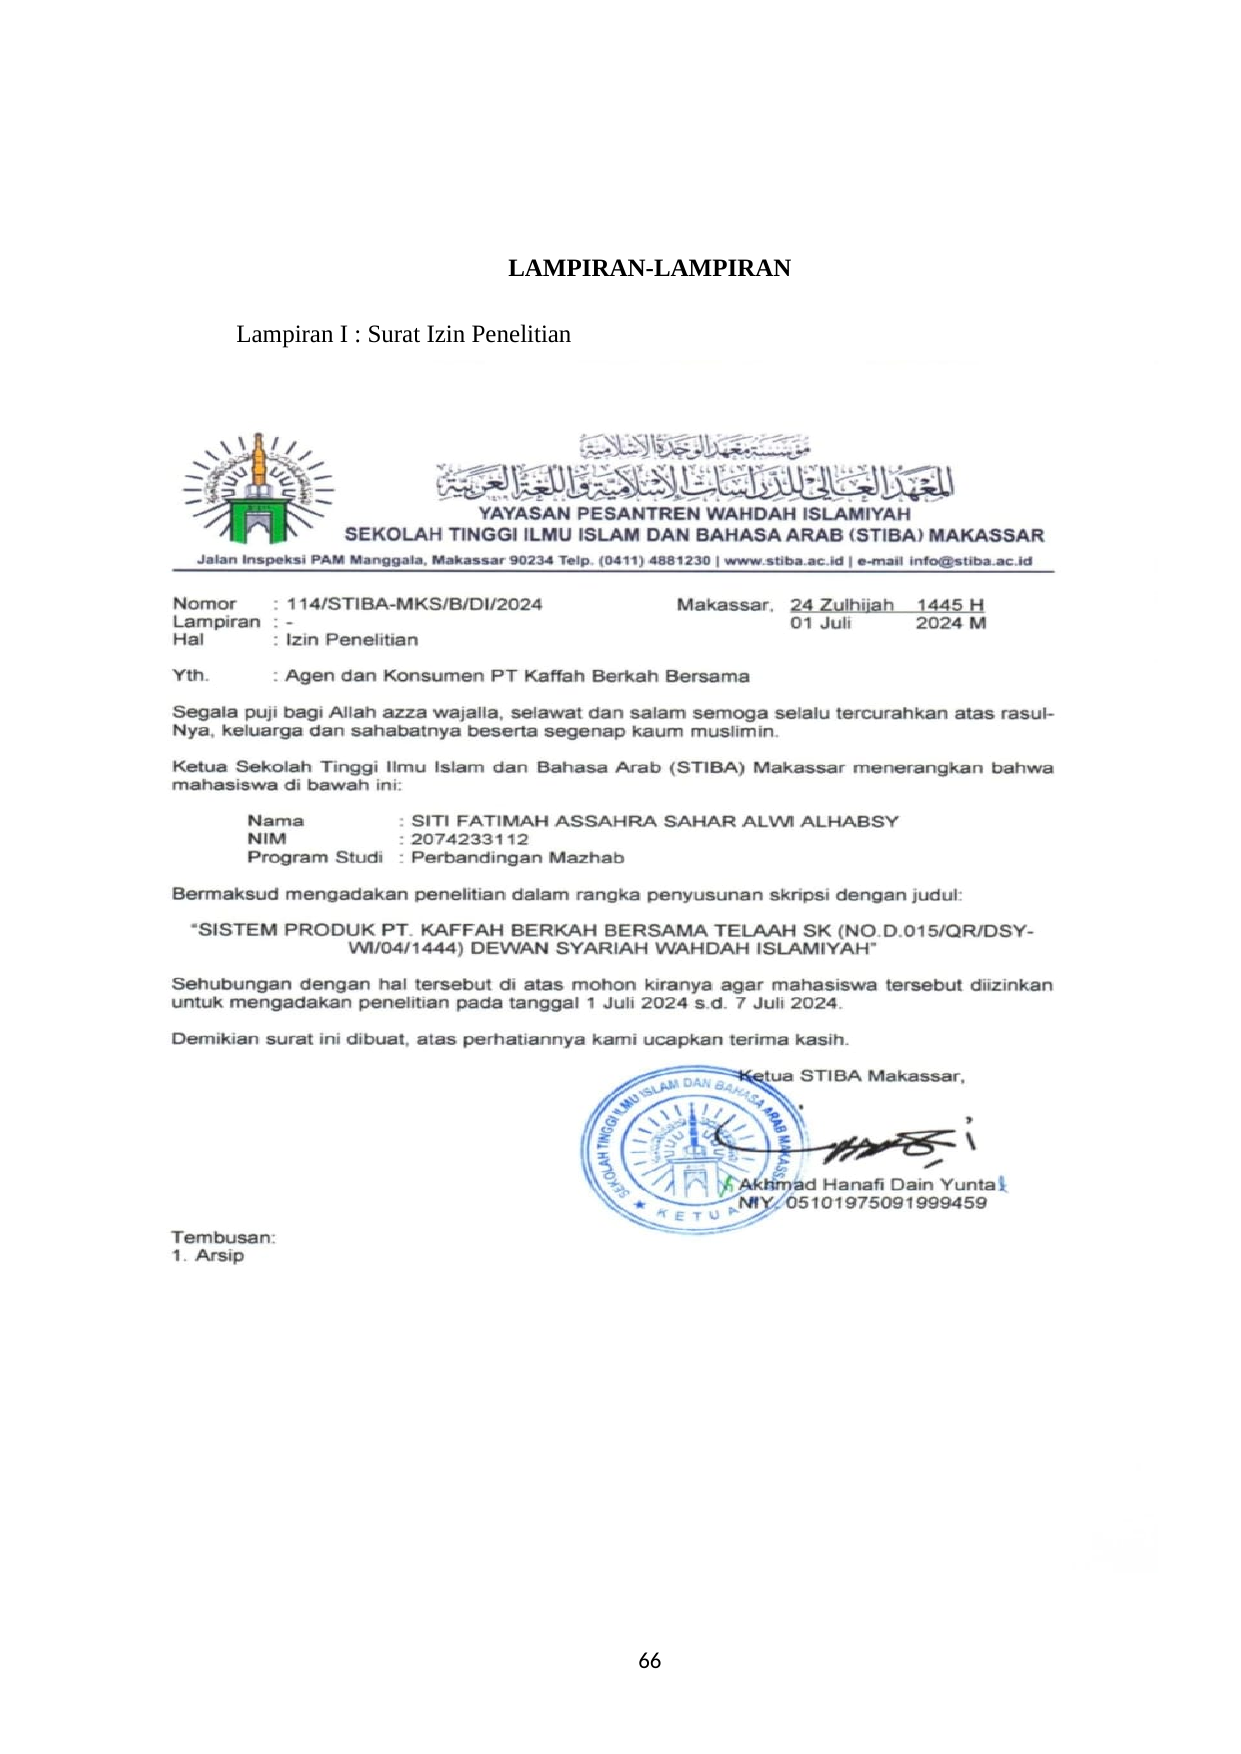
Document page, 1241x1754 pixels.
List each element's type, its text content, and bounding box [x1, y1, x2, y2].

text Lampiran I : Surat Izin Penelitian [236, 303, 1063, 353]
subtitle LAMPIRAN-LAMPIRAN [236, 236, 1063, 286]
picture [84, 360, 1159, 1572]
